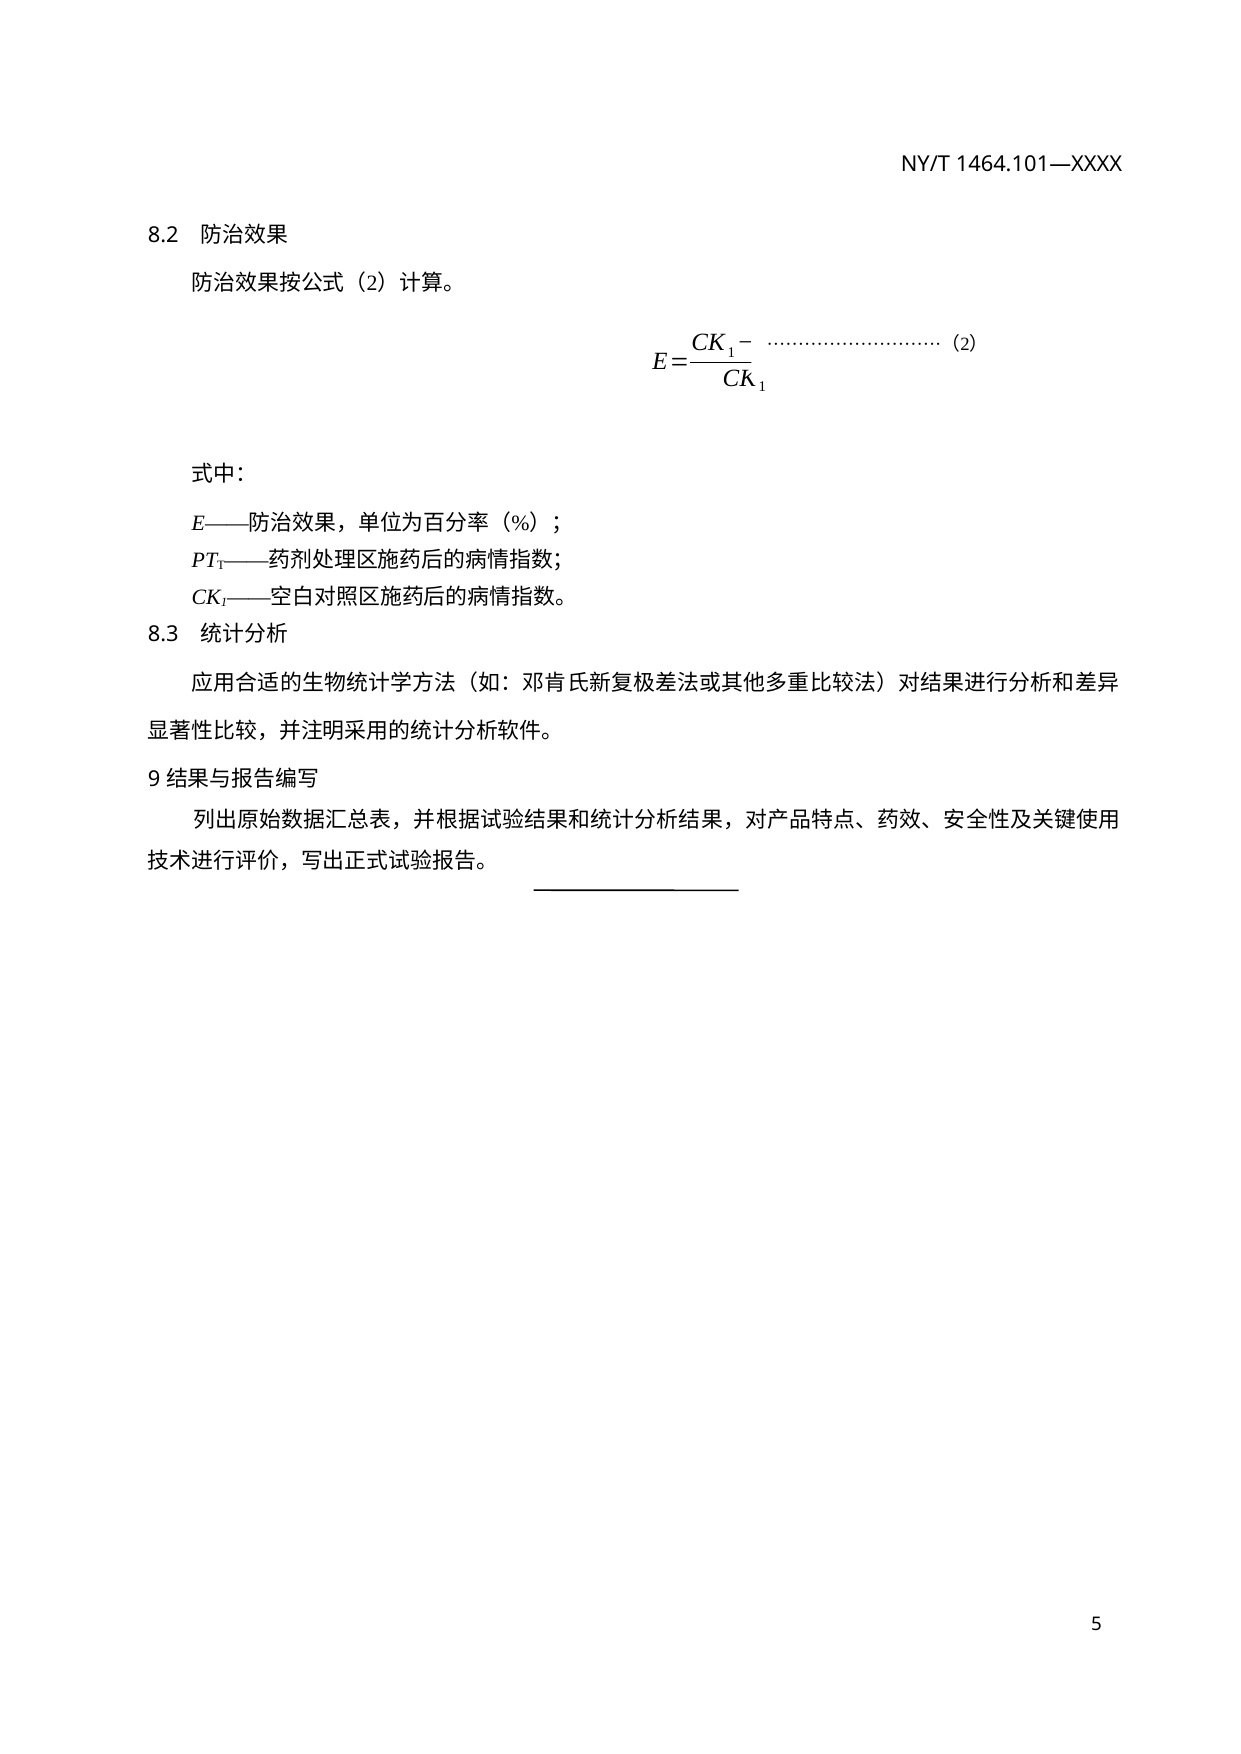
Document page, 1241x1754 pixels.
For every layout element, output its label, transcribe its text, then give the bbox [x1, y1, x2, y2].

text 防治效果按公式（2）计算。 [148, 265, 1046, 297]
text 列出原始数据汇总表，并根据试验结果和统计分析结果，对产品特点、药效、安全性及关键使用技术进行评价，写出正式试验报告。 [148, 802, 1122, 875]
text CK1——空白对照区施药后的病情指数。 [148, 578, 1122, 611]
text PTT——药剂处理区施药后的病情指数； [148, 541, 1122, 574]
text 应用合适的生物统计学方法（如：邓肯氏新复极差法或其他多重比较法）对结果进行分析和差异显著性比较，并注明采用的统计分析软件。 [148, 664, 1122, 745]
text 8.3 统计分析 [148, 616, 1122, 648]
text E——防治效果，单位为百分率（%）； [148, 504, 1122, 537]
text 式中： [148, 456, 1122, 488]
text 9 结果与报告编写 [148, 761, 1122, 794]
text 8.2 防治效果 [148, 217, 1122, 249]
